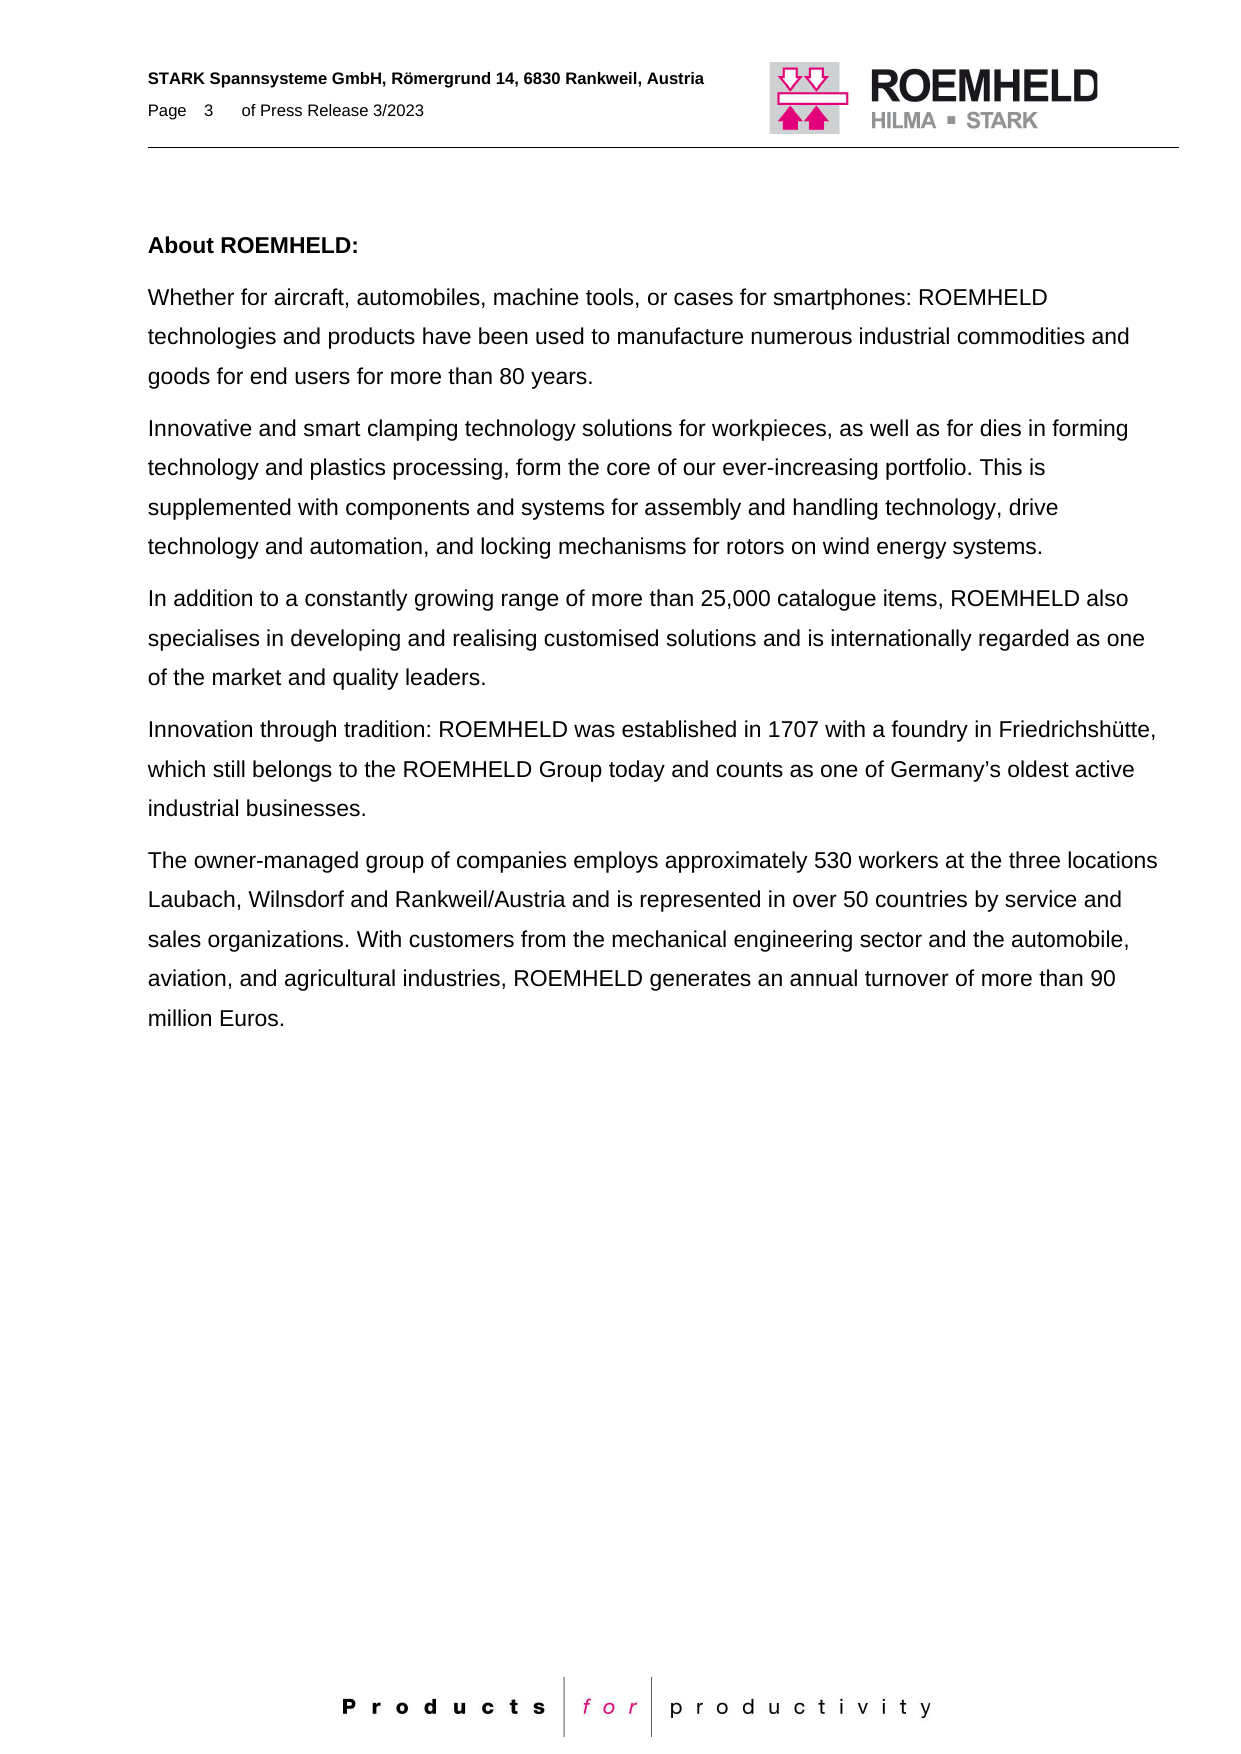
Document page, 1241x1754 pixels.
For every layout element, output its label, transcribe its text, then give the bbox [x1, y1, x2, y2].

picture [296, 1661, 987, 1747]
text About ROEMHELD: [148, 232, 892, 258]
text Innovation through tradition: ROEMHELD was established in 1707 with a foundry in Friedrichshütte, which still belongs to the ROEMHELD Group today and counts as one of Germany’s oldest active industrial businesses. [148, 716, 1162, 821]
text Whether for aircraft, automobiles, machine tools, or cases for smartphones: ROEMHELD technologies and products have been used to manufacture numerous industrial commodities and goods for end users for more than 80 years. [148, 284, 1162, 389]
text The owner-managed group of companies employs approximately 530 workers at the three locations Laubach, Wilnsdorf and Rankweil/Austria and is represented in over 50 countries by service and sales organizations. With customers from the mechanical engineering sector and the automobile, aviation, and agricultural industries, ROEMHELD generates an annual turnover of more than 90 million Euros. [148, 847, 1162, 1031]
text In addition to a constantly growing range of more than 25,000 catalogue items, ROEMHELD also specialises in developing and realising customised solutions and is internationally regarded as one of the market and quality leaders. [148, 585, 1162, 690]
picture [768, 62, 1097, 134]
text Innovative and smart clamping technology solutions for workpieces, as well as for dies in forming technology and plastics processing, form the core of our ever-increasing portfolio. This is supplemented with components and systems for assembly and handling technology, drive technology and automation, and locking mechanisms for rotors on wind energy systems. [148, 415, 1162, 559]
